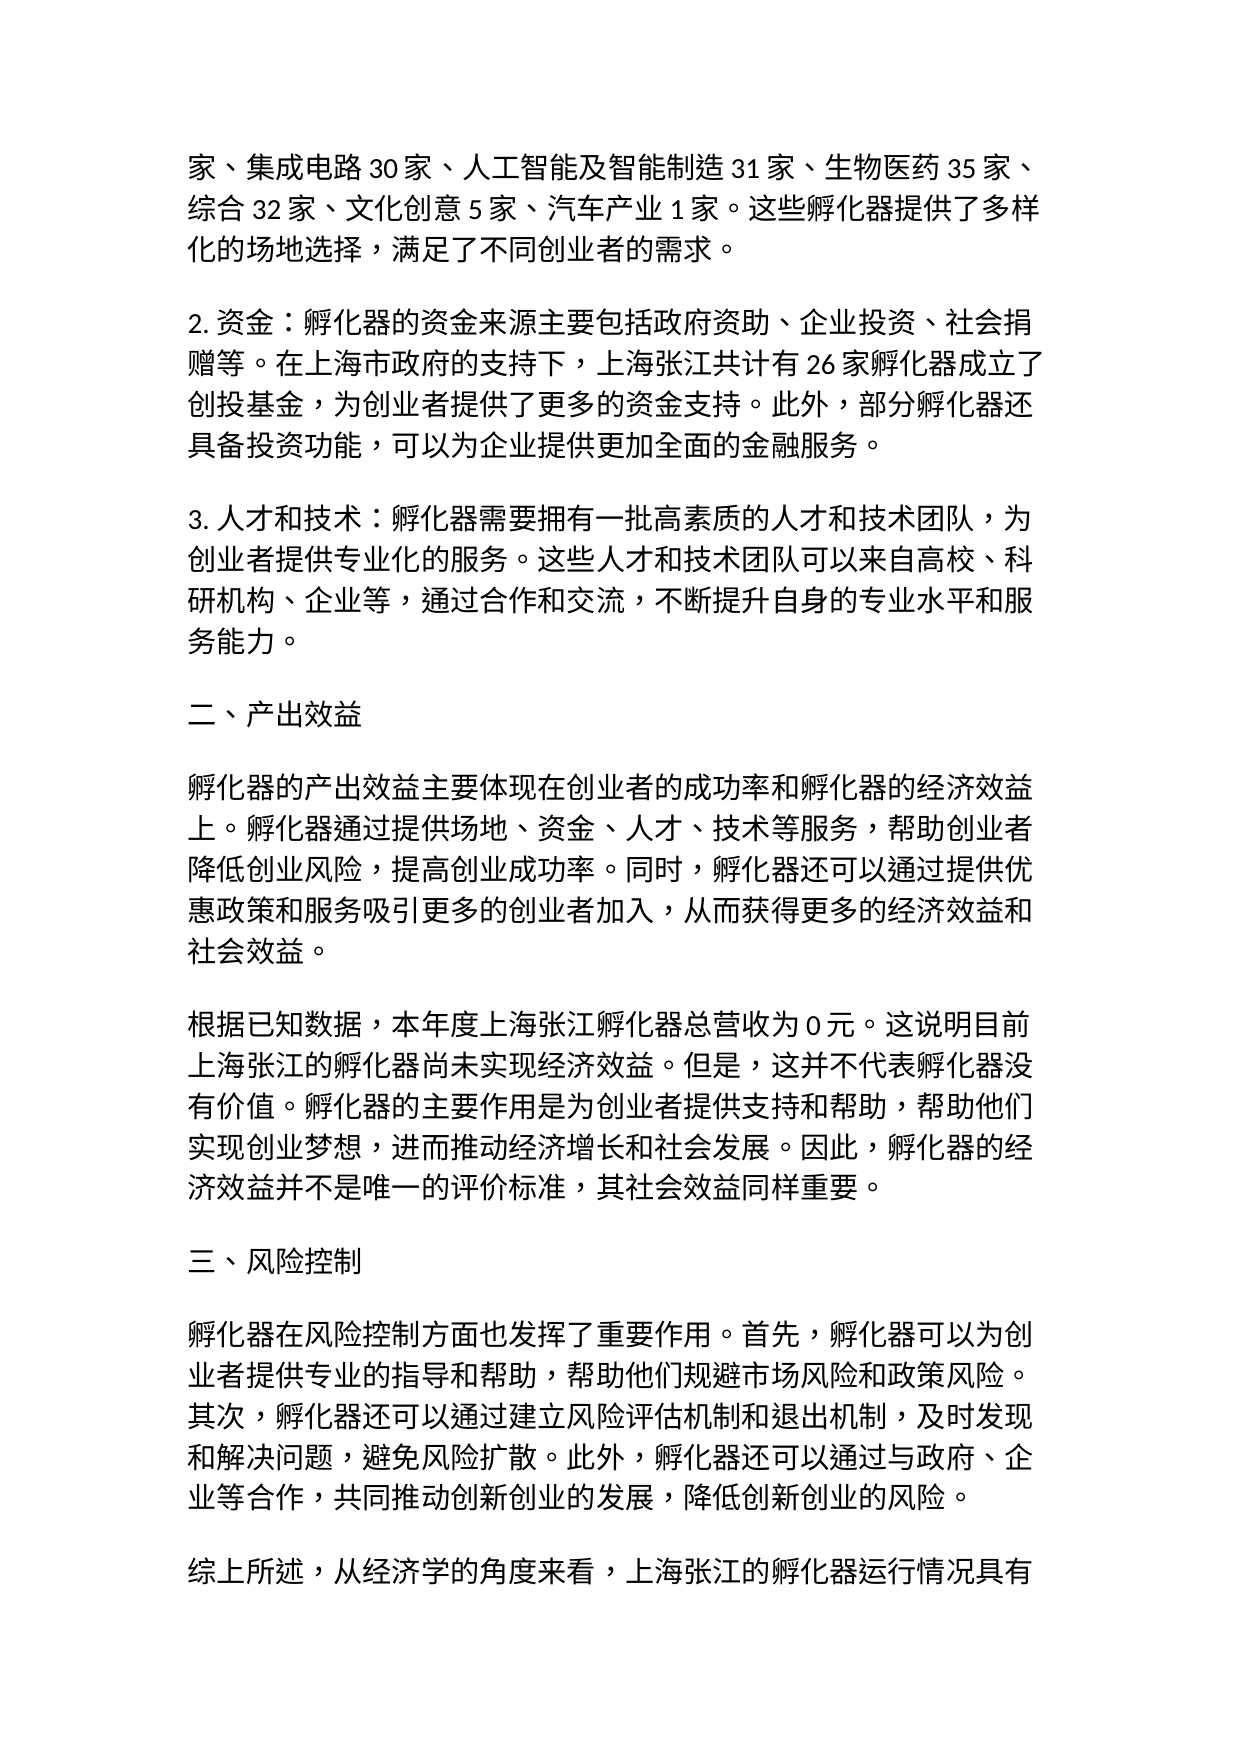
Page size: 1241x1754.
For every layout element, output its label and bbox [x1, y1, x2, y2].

text [187, 150, 1053, 1589]
